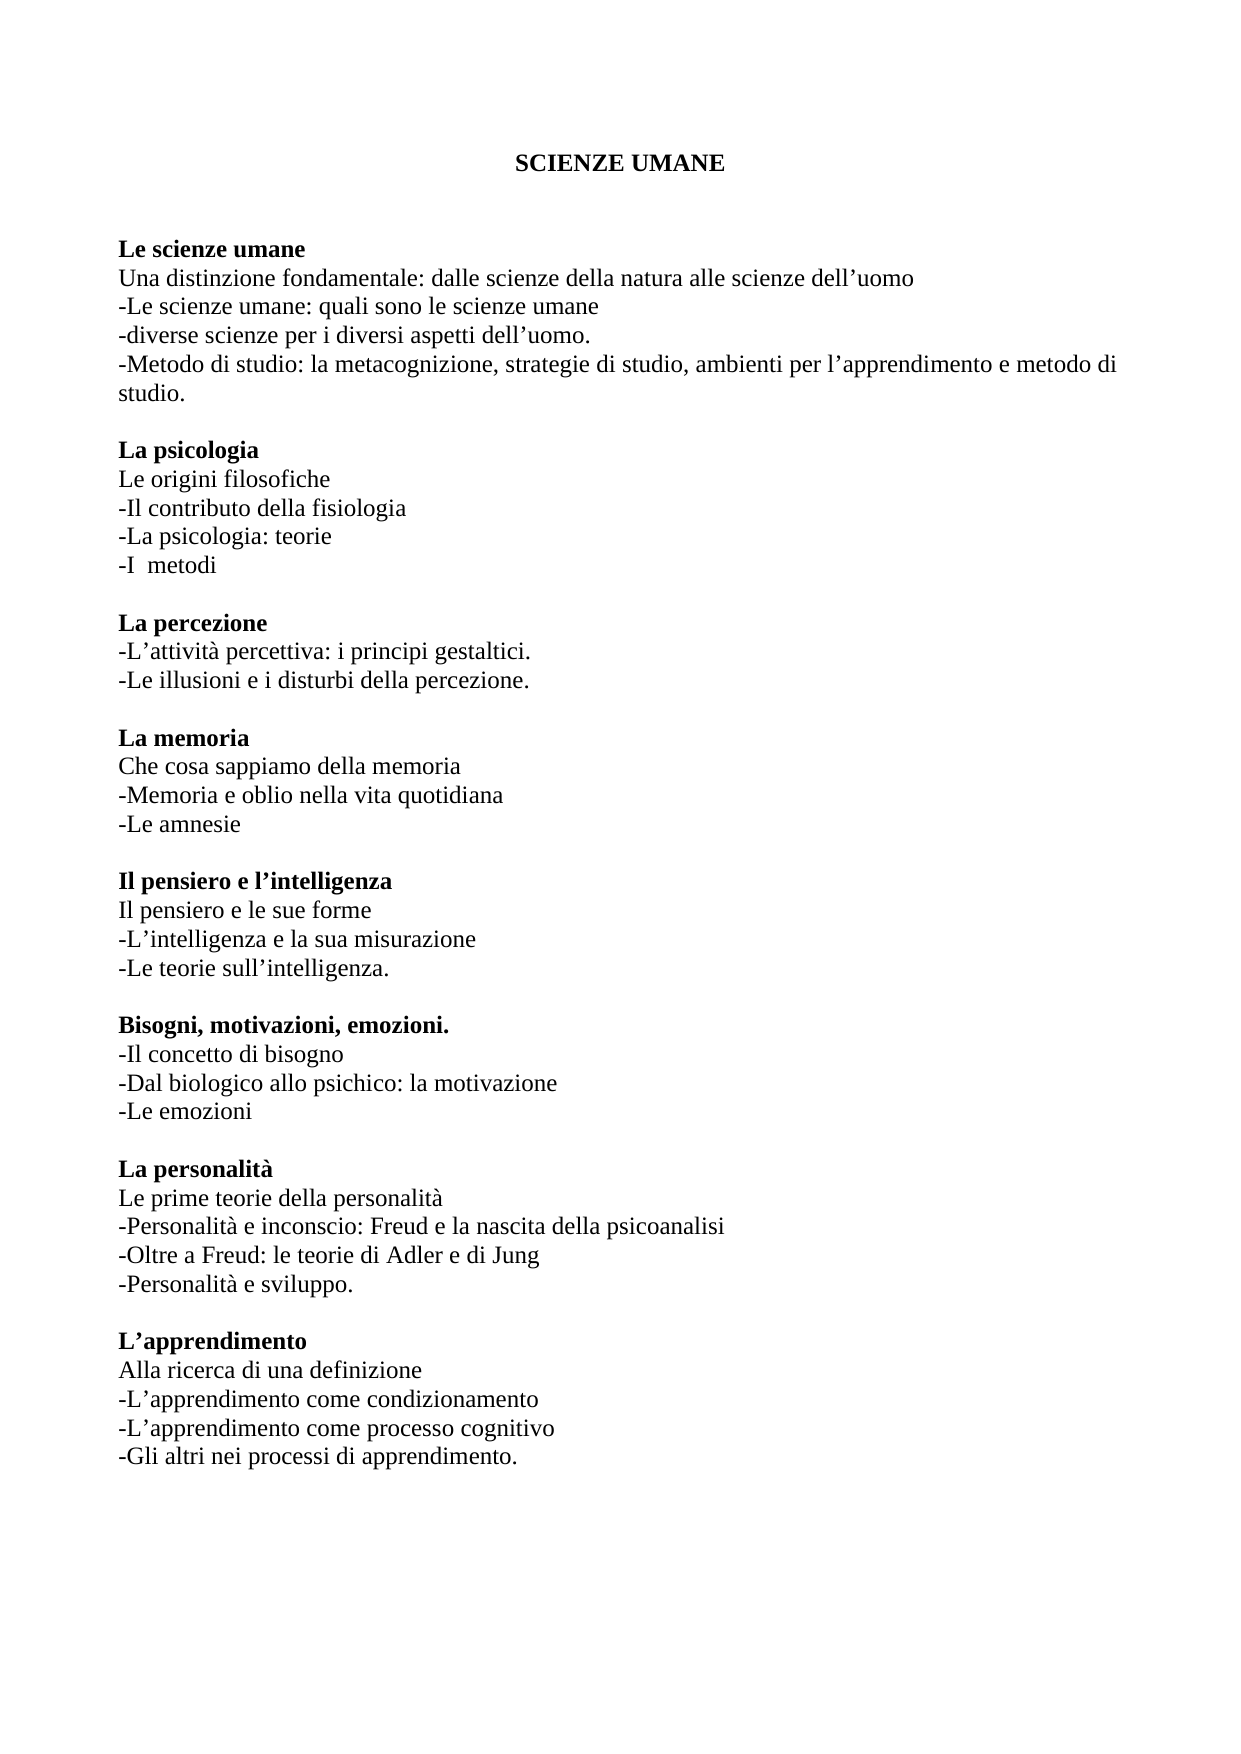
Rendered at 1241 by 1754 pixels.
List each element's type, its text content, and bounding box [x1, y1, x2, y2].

text -Il contributo della fisiologia [118, 493, 1122, 521]
text Una distinzione fondamentale: dalle scienze della natura alle scienze dell’uomo [118, 263, 1122, 291]
text -L’apprendimento come condizionamento [118, 1384, 1122, 1413]
text Le scienze umane [118, 234, 1122, 263]
text -L’intelligenza e la sua misurazione [118, 924, 1122, 953]
text -Il concetto di bisogno [118, 1039, 1122, 1068]
text -Memoria e oblio nella vita quotidiana [118, 780, 1122, 809]
text -L’apprendimento come processo cognitivo [118, 1413, 1122, 1441]
text Alla ricerca di una definizione [118, 1355, 1122, 1384]
text -Le emozioni [118, 1096, 1122, 1125]
text Che cosa sappiamo della memoria [118, 751, 1122, 780]
text -La psicologia: teorie [118, 521, 1122, 550]
text La personalità [118, 1154, 1122, 1183]
text -Le teorie sull’intelligenza. [118, 953, 1122, 981]
text -diverse scienze per i diversi aspetti dell’uomo. [118, 320, 1122, 349]
text La psicologia [118, 435, 1122, 464]
text SCIENZE UMANE [118, 148, 1122, 176]
text La percezione [118, 608, 1122, 636]
text -Gli altri nei processi di apprendimento. [118, 1441, 1122, 1470]
text -Personalità e sviluppo. [118, 1269, 1122, 1298]
text Le prime teorie della personalità [118, 1183, 1122, 1211]
text Le origini filosofiche [118, 464, 1122, 493]
text L’apprendimento [118, 1326, 1122, 1355]
text -I metodi [118, 550, 1122, 579]
text La memoria [118, 723, 1122, 751]
text -Le illusioni e i disturbi della percezione. [118, 665, 1122, 694]
text -Personalità e inconscio: Freud e la nascita della psicoanalisi [118, 1211, 1122, 1240]
text Bisogni, motivazioni, emozioni. [118, 1010, 1122, 1039]
text -Dal biologico allo psichico: la motivazione [118, 1068, 1122, 1096]
text Il pensiero e le sue forme [118, 895, 1122, 924]
text -L’attività percettiva: i principi gestaltici. [118, 636, 1122, 665]
text Il pensiero e l’intelligenza [118, 866, 1122, 895]
text -Oltre a Freud: le teorie di Adler e di Jung [118, 1240, 1122, 1269]
text -Le scienze umane: quali sono le scienze umane [118, 291, 1122, 320]
text -Le amnesie [118, 809, 1122, 838]
text -Metodo di studio: la metacognizione, strategie di studio, ambienti per l’apprendimento e metodo di studio. [118, 349, 1122, 406]
